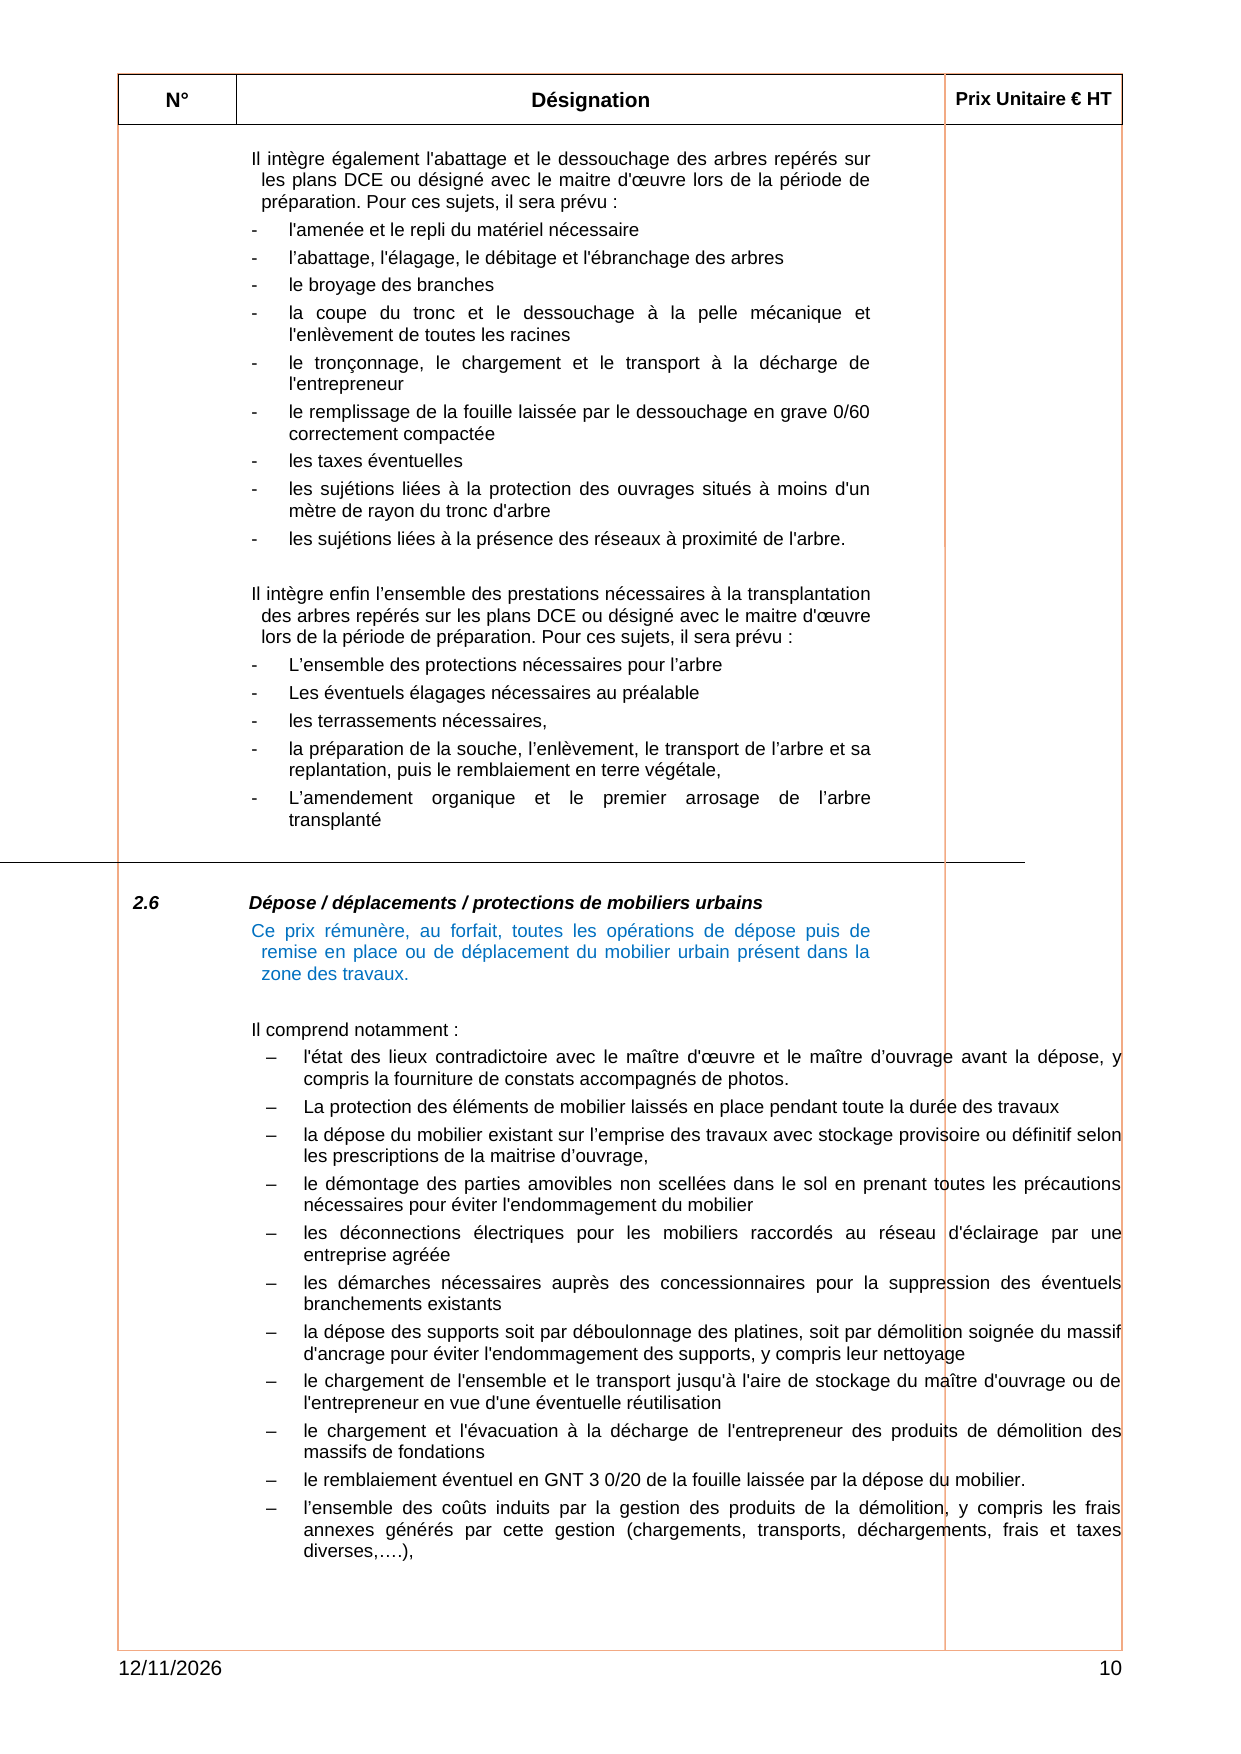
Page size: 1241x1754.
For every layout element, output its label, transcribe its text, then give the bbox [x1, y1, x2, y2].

text le remblaiement éventuel en GNT 3 0/20 de la fouille laissée par la dépose du mobilier. [266, 1469, 1122, 1491]
text le chargement et l'évacuation à la décharge de l'entrepreneur des produits de démolition des massifs de fondations [266, 1419, 1122, 1463]
text les déconnections électriques pour les mobiliers raccordés au réseau d'éclairage par une entreprise agréée [266, 1222, 1122, 1265]
text l’ensemble des coûts induits par la gestion des produits de la démolition, y compris les frais annexes générés par cette gestion (chargements, transports, déchargements, frais et taxes diverses,….), [266, 1497, 1122, 1561]
list L’ensemble des protections nécessaires pour l’arbre [251, 654, 871, 676]
list l'amenée et le repli du matériel nécessaire [251, 219, 871, 240]
list les terrassements nécessaires, [251, 709, 871, 731]
text l'état des lieux contradictoire avec le maître d'œuvre et le maître d’ouvrage avant la dépose, y compris la fourniture de constats accompagnés de photos. [266, 1046, 1122, 1089]
text La protection des éléments de mobilier laissés en place pendant toute la durée des travaux [266, 1096, 1122, 1117]
list l’abattage, l'élagage, le débitage et l'ébranchage des arbres [251, 246, 871, 268]
text les démarches nécessaires auprès des concessionnaires pour la suppression des éventuels branchements existants [266, 1271, 1122, 1314]
list la coupe du tronc et le dessouchage à la pelle mécanique et l'enlèvement de toutes les racines [251, 302, 871, 345]
text le chargement de l'ensemble et le transport jusqu'à l'aire de stockage du maître d'ouvrage ou de l'entrepreneur en vue d'une éventuelle réutilisation [266, 1370, 1122, 1413]
text la dépose des supports soit par déboulonnage des platines, soit par démolition soignée du massif d'ancrage pour éviter l'endommagement des supports, y compris leur nettoyage [266, 1321, 1122, 1364]
list la préparation de la souche, l’enlèvement, le transport de l’arbre et sa replantation, puis le remblaiement en terre végétale, [251, 737, 871, 781]
list L’amendement organique et le premier arrosage de l’arbre transplanté [251, 787, 871, 830]
text le démontage des parties amovibles non scellées dans le sol en prenant toutes les précautions nécessaires pour éviter l'endommagement du mobilier [266, 1173, 1122, 1216]
text la dépose du mobilier existant sur l’emprise des travaux avec stockage provisoire ou définitif selon les prescriptions de la maitrise d’ouvrage, [266, 1123, 1122, 1166]
text Il intègre enfin l’ensemble des prestations nécessaires à la transplantation des arbres repérés sur les plans DCE ou désigné avec le maitre d'œuvre lors de la période de préparation. Pour ces sujets, il sera prévu : [251, 583, 871, 648]
list les sujétions liées à la protection des ouvrages situés à moins d'un mètre de rayon du tronc d'arbre [251, 478, 871, 521]
list Les éventuels élagages nécessaires au préalable [251, 682, 871, 703]
text Il intègre également l'abattage et le dessouchage des arbres repérés sur les plans DCE ou désigné avec le maitre d'œuvre lors de la période de préparation. Pour ces sujets, il sera prévu : [251, 148, 871, 212]
text Il comprend notamment : [251, 1018, 871, 1040]
list le broyage des branches [251, 274, 871, 296]
list les taxes éventuelles [251, 450, 871, 472]
list le tronçonnage, le chargement et le transport à la décharge de l'entrepreneur [251, 351, 871, 394]
text Ce prix rémunère, au forfait, toutes les opérations de dépose puis de remise en place ou de déplacement du mobilier urbain présent dans la zone des travaux. [251, 919, 871, 984]
list le remplissage de la fouille laissée par le dessouchage en grave 0/60 correctement compactée [251, 401, 871, 444]
list les sujétions liées à la présence des réseaux à proximité de l'arbre. [251, 527, 871, 549]
subtitle Dépose / déplacements / protections de mobiliers urbains [133, 892, 871, 913]
